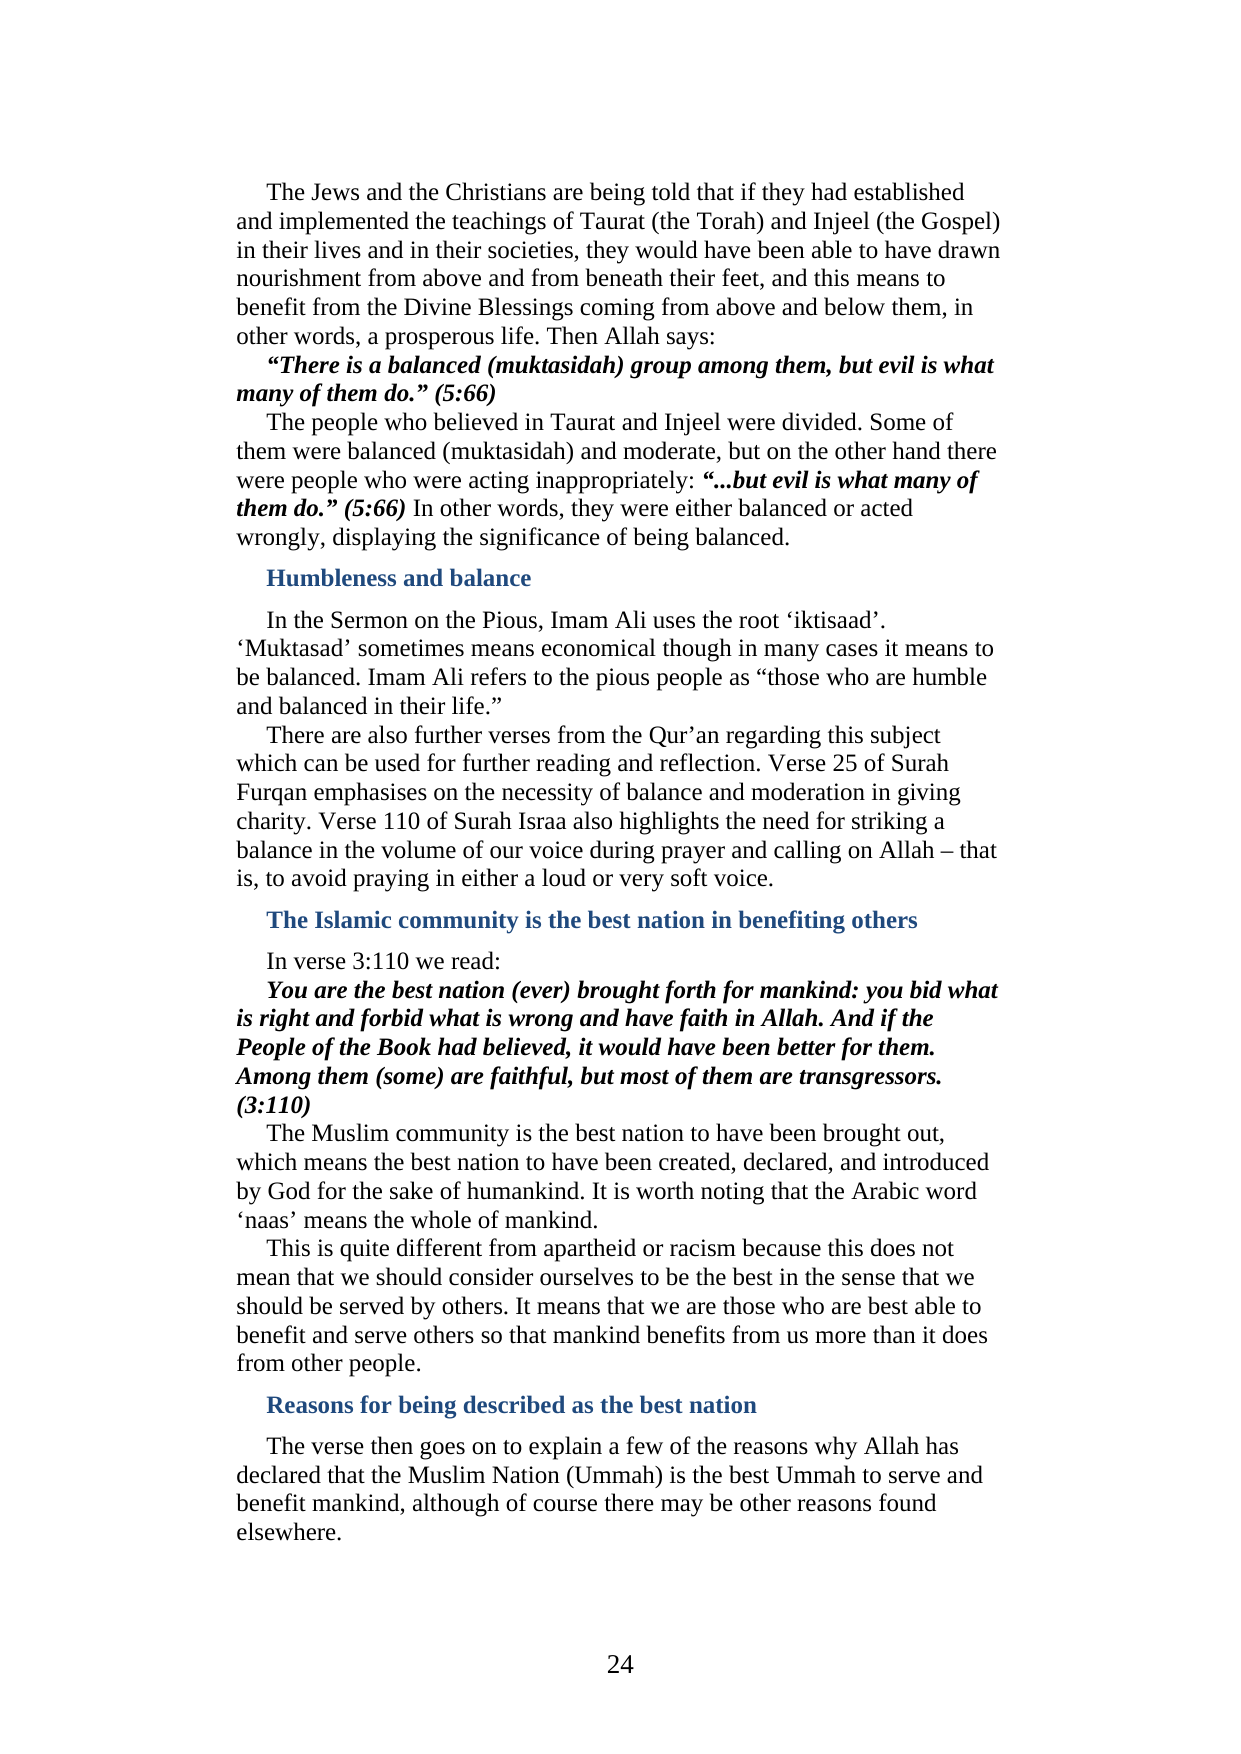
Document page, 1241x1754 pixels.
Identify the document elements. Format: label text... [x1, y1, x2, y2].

text “There is a balanced (muktasidah) group among them, but evil is what many of them do.” (5:66) [236, 350, 1004, 407]
subtitle Reasons for being described as the best nation [236, 1390, 1004, 1418]
text The people who believed in Taurat and Injeel were divided. Some of them were balanced (muktasidah) and moderate, but on the other hand there were people who were acting inappropriately: “...but evil is what many of them do.” (5:66) In other words, they were either balanced or acted wrongly, displaying the significance of being balanced. [236, 407, 1004, 551]
text There are also further verses from the Qur’an regarding this subject which can be used for further reading and reflection. Verse 25 of Surah Furqan emphasises on the necessity of balance and moderation in giving charity. Verse 110 of Surah Israa also highlights the need for striking a balance in the volume of our voice during prayer and calling on Allah – that is, to avoid praying in either a loud or very soft voice. [236, 720, 1004, 892]
text This is quite different from apartheid or racism because this does not mean that we should consider ourselves to be the best in the sense that we should be served by others. It means that we are those who are best able to benefit and serve others so that mankind benefits from us more than it does from other people. [236, 1233, 1004, 1377]
subtitle Humbleness and balance [236, 563, 1004, 592]
text The Jews and the Christians are being told that if they had established and implemented the teachings of Taurat (the Torah) and Injeel (the Gospel) in their lives and in their societies, they would have been able to have drawn nourishment from above and from beneath their feet, and this means to benefit from the Divine Blessings coming from above and below them, in other words, a prosperous life. Then Allah says: [236, 177, 1004, 350]
text In verse 3:110 we read: [236, 946, 1004, 975]
text The verse then goes on to explain a few of the reasons why Allah has declared that the Muslim Nation (Ummah) is the best Ummah to serve and benefit mankind, although of course there may be other reasons found elsewhere. [236, 1431, 1004, 1546]
subtitle The Islamic community is the best nation in benefiting others [236, 905, 1004, 933]
text In the Sermon on the Pious, Imam Ali uses the root ‘iktisaad’. ‘Muktasad’ sometimes means economical though in many cases it means to be balanced. Imam Ali refers to the pious people as “those who are humble and balanced in their life.” [236, 605, 1004, 720]
text The Muslim community is the best nation to have been brought out, which means the best nation to have been created, declared, and introduced by God for the sake of humankind. It is worth noting that the Arabic word ‘naas’ means the whole of mankind. [236, 1118, 1004, 1233]
text You are the best nation (ever) brought forth for mankind: you bid what is right and forbid what is wrong and have faith in Allah. And if the People of the Book had believed, it would have been better for them. Among them (some) are faithful, but most of them are transgressors.(3:110) [236, 975, 1004, 1118]
